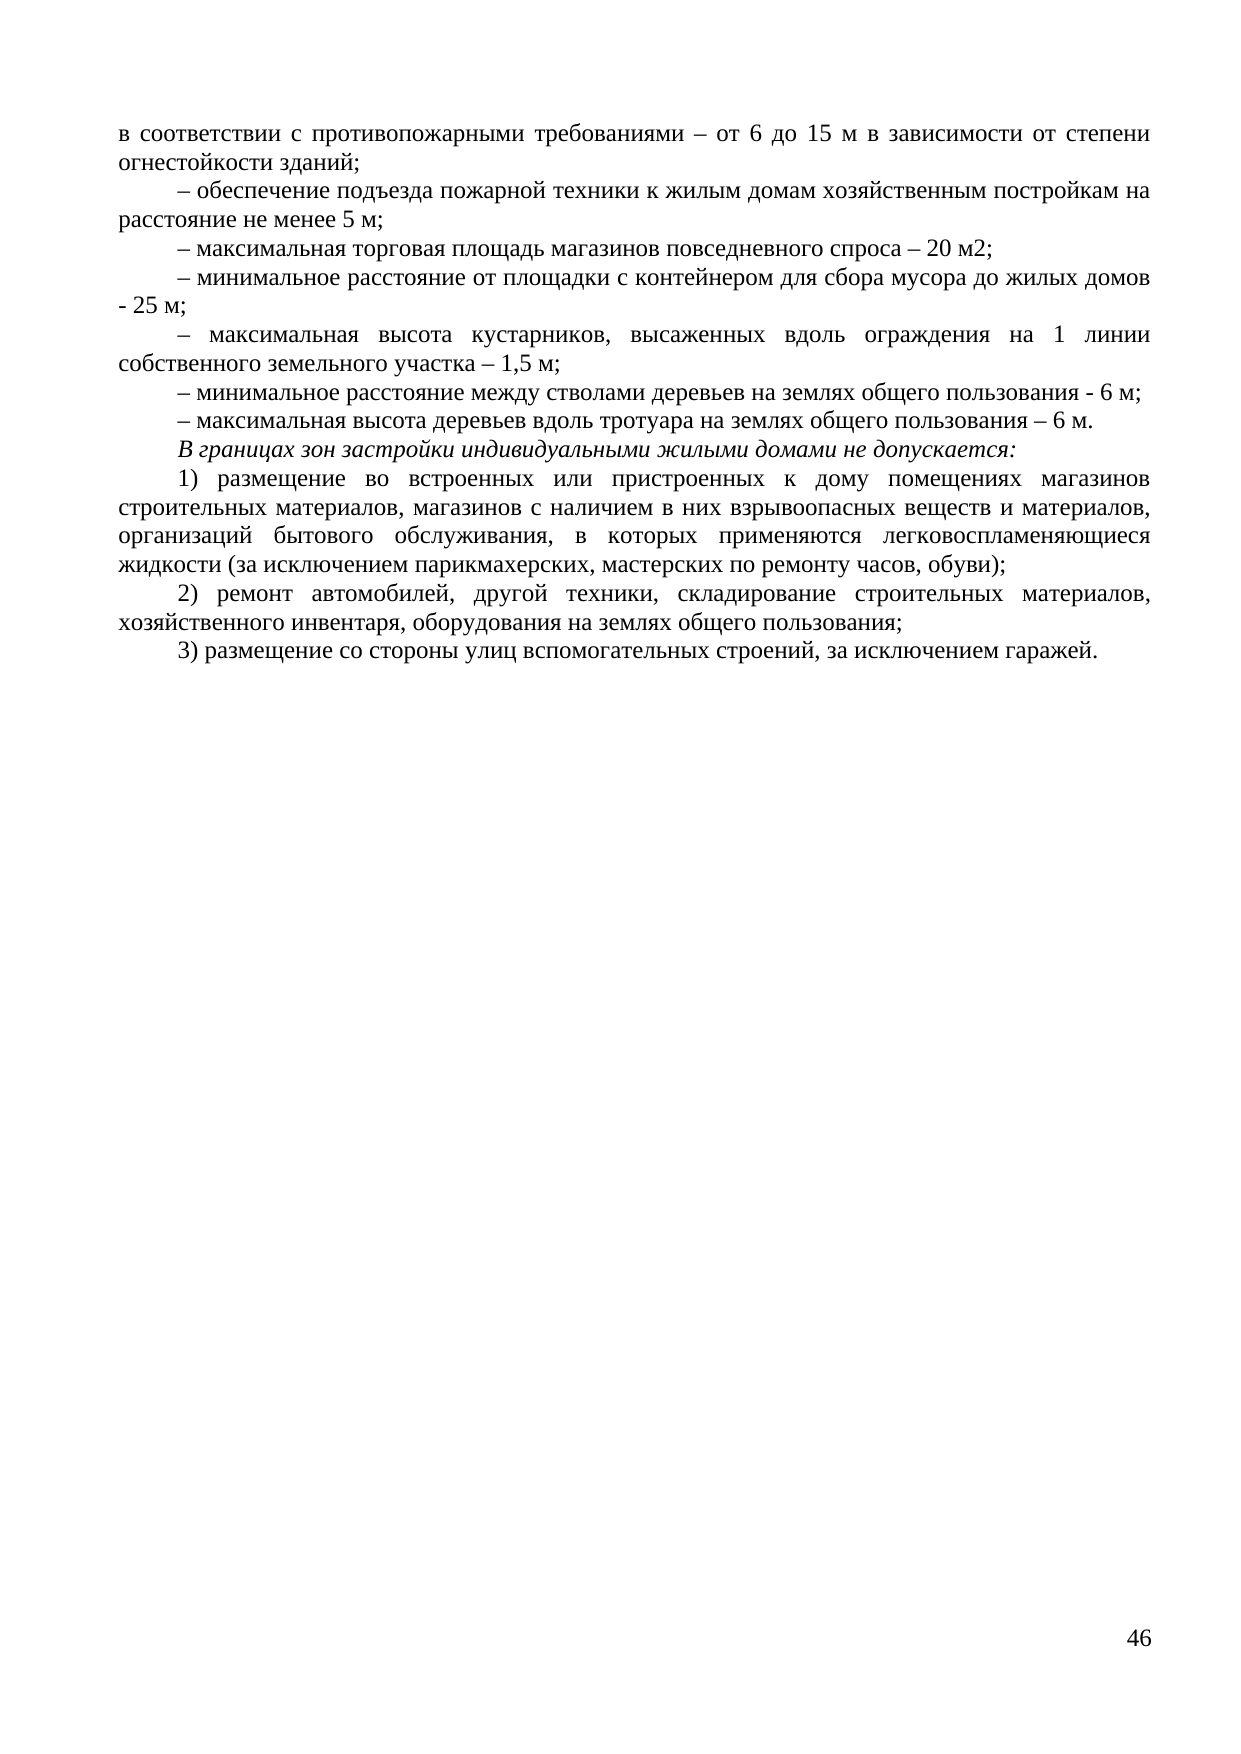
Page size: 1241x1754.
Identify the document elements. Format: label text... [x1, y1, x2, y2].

text – минимальное расстояние от площадки с контейнером для сбора мусора до жилых домов - 25 м; [118, 262, 1152, 319]
text – максимальная высота деревьев вдоль тротуара на землях общего пользования – 6 м. [118, 406, 1152, 434]
text В границах зон застройки индивидуальными жилыми домами не допускается: [118, 434, 1152, 463]
text – максимальная торговая площадь магазинов повседневного спроса – 20 м2; [118, 233, 1152, 262]
text – обеспечение подъезда пожарной техники к жилым домам хозяйственным постройкам на расстояние не менее 5 м; [118, 176, 1152, 233]
text 1) размещение во встроенных или пристроенных к дому помещениях магазинов строительных материалов, магазинов с наличием в них взрывоопасных веществ и материалов, организаций бытового обслуживания, в которых применяются легковоспламеняющиеся жидкости (за исключением парикмахерских, мастерских по ремонту часов, обуви); [118, 463, 1152, 578]
text – максимальная высота кустарников, высаженных вдоль ограждения на 1 линии собственного земельного участка – 1,5 м; [118, 319, 1152, 377]
text 3) размещение со стороны улиц вспомогательных строений, за исключением гаражей. [118, 636, 1152, 664]
text 2) ремонт автомобилей, другой техники, складирование строительных материалов, хозяйственного инвентаря, оборудования на землях общего пользования; [118, 578, 1152, 636]
text – минимальное расстояние между стволами деревьев на землях общего пользования - 6 м; [118, 377, 1152, 406]
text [118, 118, 1152, 176]
